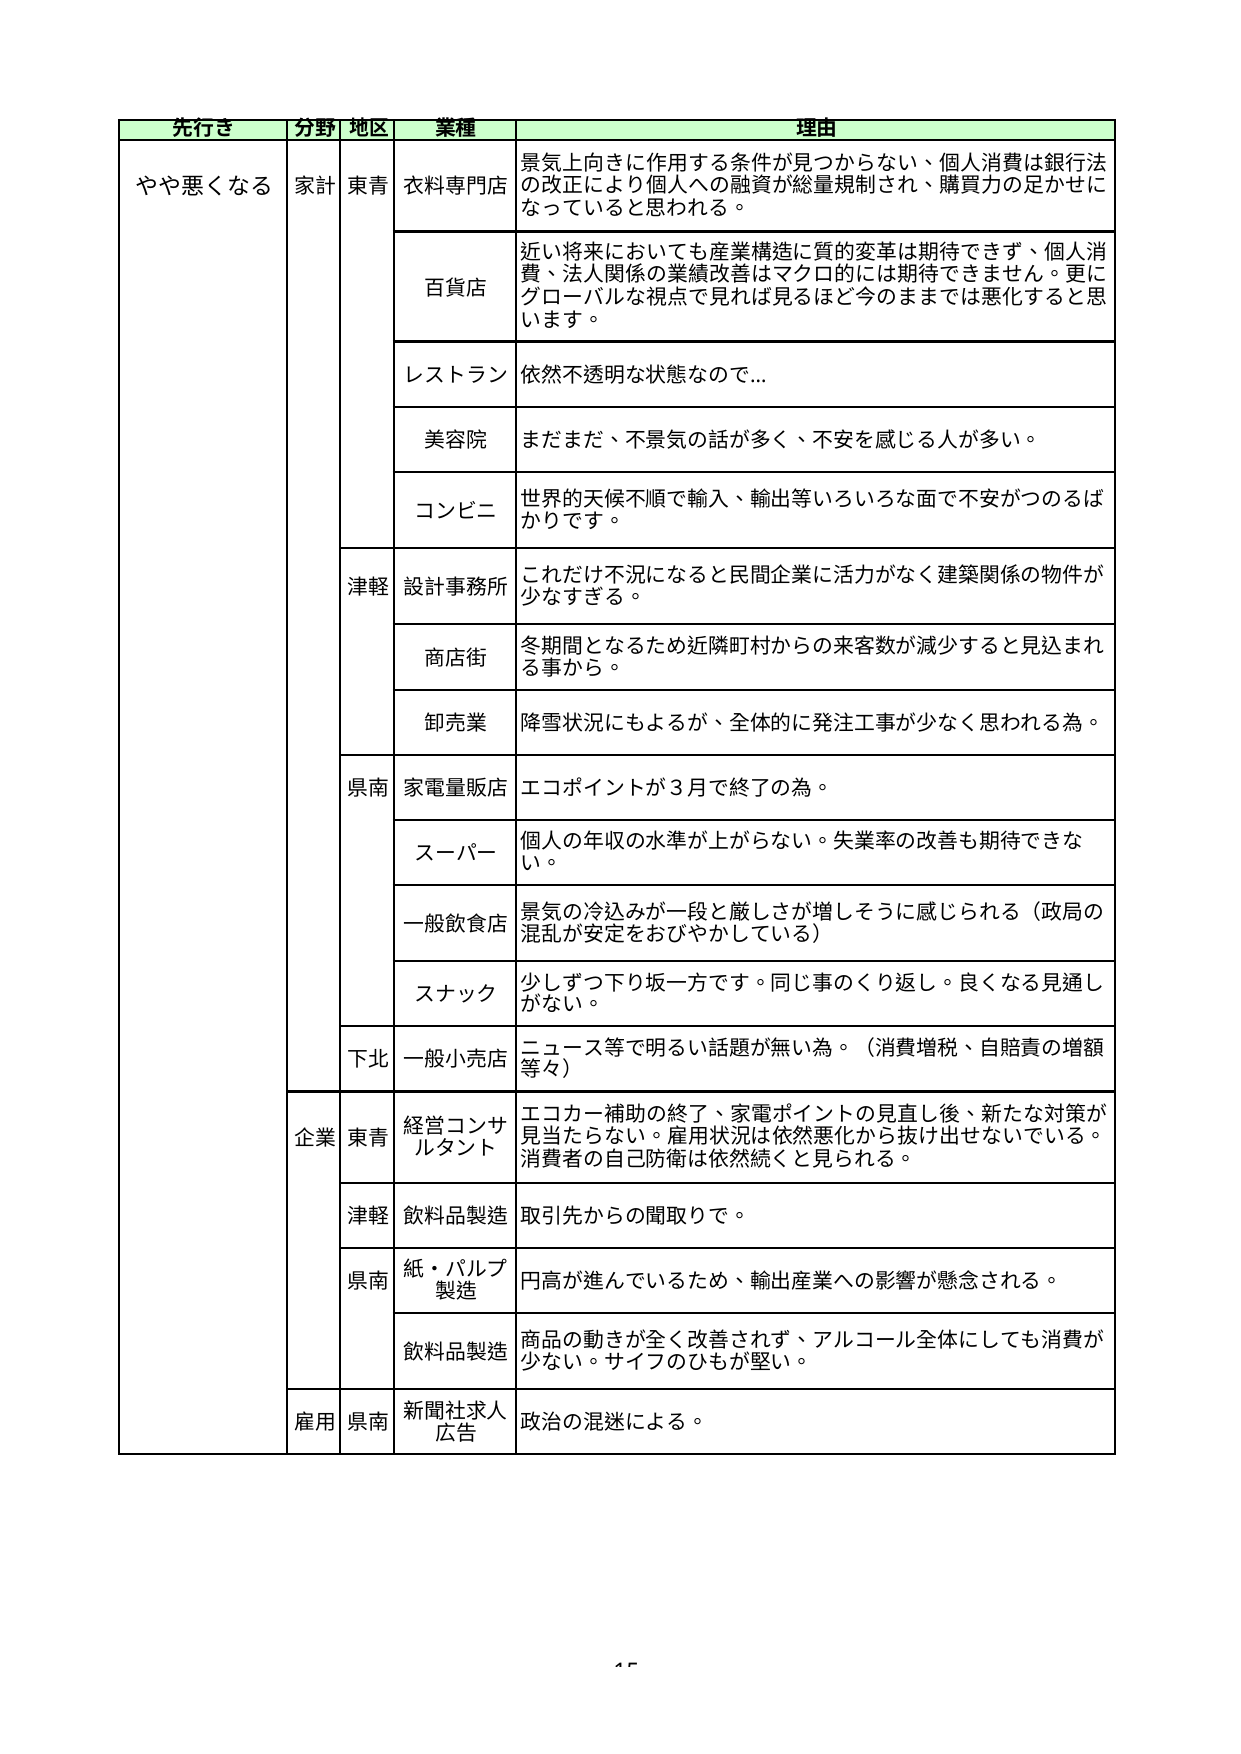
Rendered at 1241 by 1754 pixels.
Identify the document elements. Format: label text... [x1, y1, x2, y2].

table_cell 百貨店 [395, 233, 515, 340]
table_header 業種 [395, 121, 515, 139]
table_cell 東青 [341, 1093, 393, 1182]
table_cell 降雪状況にもよるが、全体的に発注工事が少なく思われる為。 [517, 691, 1114, 753]
table_cell 家電量販店 [395, 756, 515, 819]
table_cell 紙・パルプ製造 [395, 1249, 515, 1312]
table_cell 飲料品製造 [395, 1314, 515, 1388]
table_cell 卸売業 [395, 691, 515, 753]
table_cell 政治の混迷による。 [517, 1390, 1114, 1453]
table_cell 県南 [341, 756, 393, 1025]
table_cell 取引先からの聞取りで。 [517, 1184, 1114, 1247]
table_cell 近い将来においても産業構造に質的変革は期待できず、個人消費、法人関係の業績改善はマクロ的には期待できません。更にグローバルな視点で見れば見るほど今のままでは悪化すると思います。 [517, 233, 1114, 340]
table_cell これだけ不況になると民間企業に活力がなく建築関係の物件が少なすぎる。 [517, 549, 1114, 623]
table_cell 美容院 [395, 408, 515, 471]
table_cell 冬期間となるため近隣町村からの来客数が減少すると見込まれる事から。 [517, 625, 1114, 688]
table_cell コンビニ [395, 473, 515, 547]
table_cell 県南 [341, 1249, 393, 1388]
table_cell やや悪くなる [120, 141, 286, 1453]
table_cell 下北 [341, 1027, 393, 1090]
table_cell 一般小売店 [395, 1027, 515, 1090]
table_cell 商品の動きが全く改善されず、アルコール全体にしても消費が少ない。サイフのひもが堅い。 [517, 1314, 1114, 1388]
table_cell 飲料品製造 [395, 1184, 515, 1247]
table_cell 東青 [341, 141, 393, 547]
table_header 分野 [288, 121, 339, 139]
table_cell ニュース等で明るい話題が無い為。（消費増税、自賠責の増額等々） [517, 1027, 1114, 1090]
table_cell 経営コンサルタント [395, 1093, 515, 1182]
table_cell 津軽 [341, 1184, 393, 1247]
table_cell スーパー [395, 821, 515, 884]
table_cell 一般飲食店 [395, 886, 515, 960]
table_cell レストラン [395, 343, 515, 406]
table_cell 衣料専門店 [395, 141, 515, 230]
table_cell 景気上向きに作用する条件が見つからない、個人消費は銀行法の改正により個人への融資が総量規制され、購買力の足かせになっていると思われる。 [517, 141, 1114, 230]
table_cell 依然不透明な状態なので… [517, 343, 1114, 406]
table_cell まだまだ、不景気の話が多く、不安を感じる人が多い。 [517, 408, 1114, 471]
table_cell 商店街 [395, 625, 515, 688]
table_cell 新聞社求人広告 [395, 1390, 515, 1453]
table_cell 県南 [341, 1390, 393, 1453]
table_cell 設計事務所 [395, 549, 515, 623]
table_header 地区 [341, 121, 393, 139]
table_cell 円高が進んでいるため、輸出産業への影響が懸念される。 [517, 1249, 1114, 1312]
table_cell 世界的天候不順で輸入、輸出等いろいろな面で不安がつのるばかりです。 [517, 473, 1114, 547]
table_cell 個人の年収の水準が上がらない。失業率の改善も期待できない。 [517, 821, 1114, 884]
table_cell エコポイントが３月で終了の為。 [517, 756, 1114, 819]
table_cell 雇用 [288, 1390, 339, 1453]
table_cell スナック [395, 962, 515, 1025]
table_header 先行き [120, 121, 286, 139]
table_cell 津軽 [341, 549, 393, 753]
table_cell 少しずつ下り坂一方です。同じ事のくり返し。良くなる見通しがない。 [517, 962, 1114, 1025]
table_cell 家計 [288, 141, 339, 1090]
table_cell 景気の冷込みが一段と厳しさが増しそうに感じられる（政局の混乱が安定をおびやかしている） [517, 886, 1114, 960]
table_cell エコカー補助の終了、家電ポイントの見直し後、新たな対策が見当たらない。雇用状況は依然悪化から抜け出せないでいる。消費者の自己防衛は依然続くと見られる。 [517, 1093, 1114, 1182]
table_cell 企業 [288, 1093, 339, 1388]
table_header 理由 [517, 121, 1114, 139]
